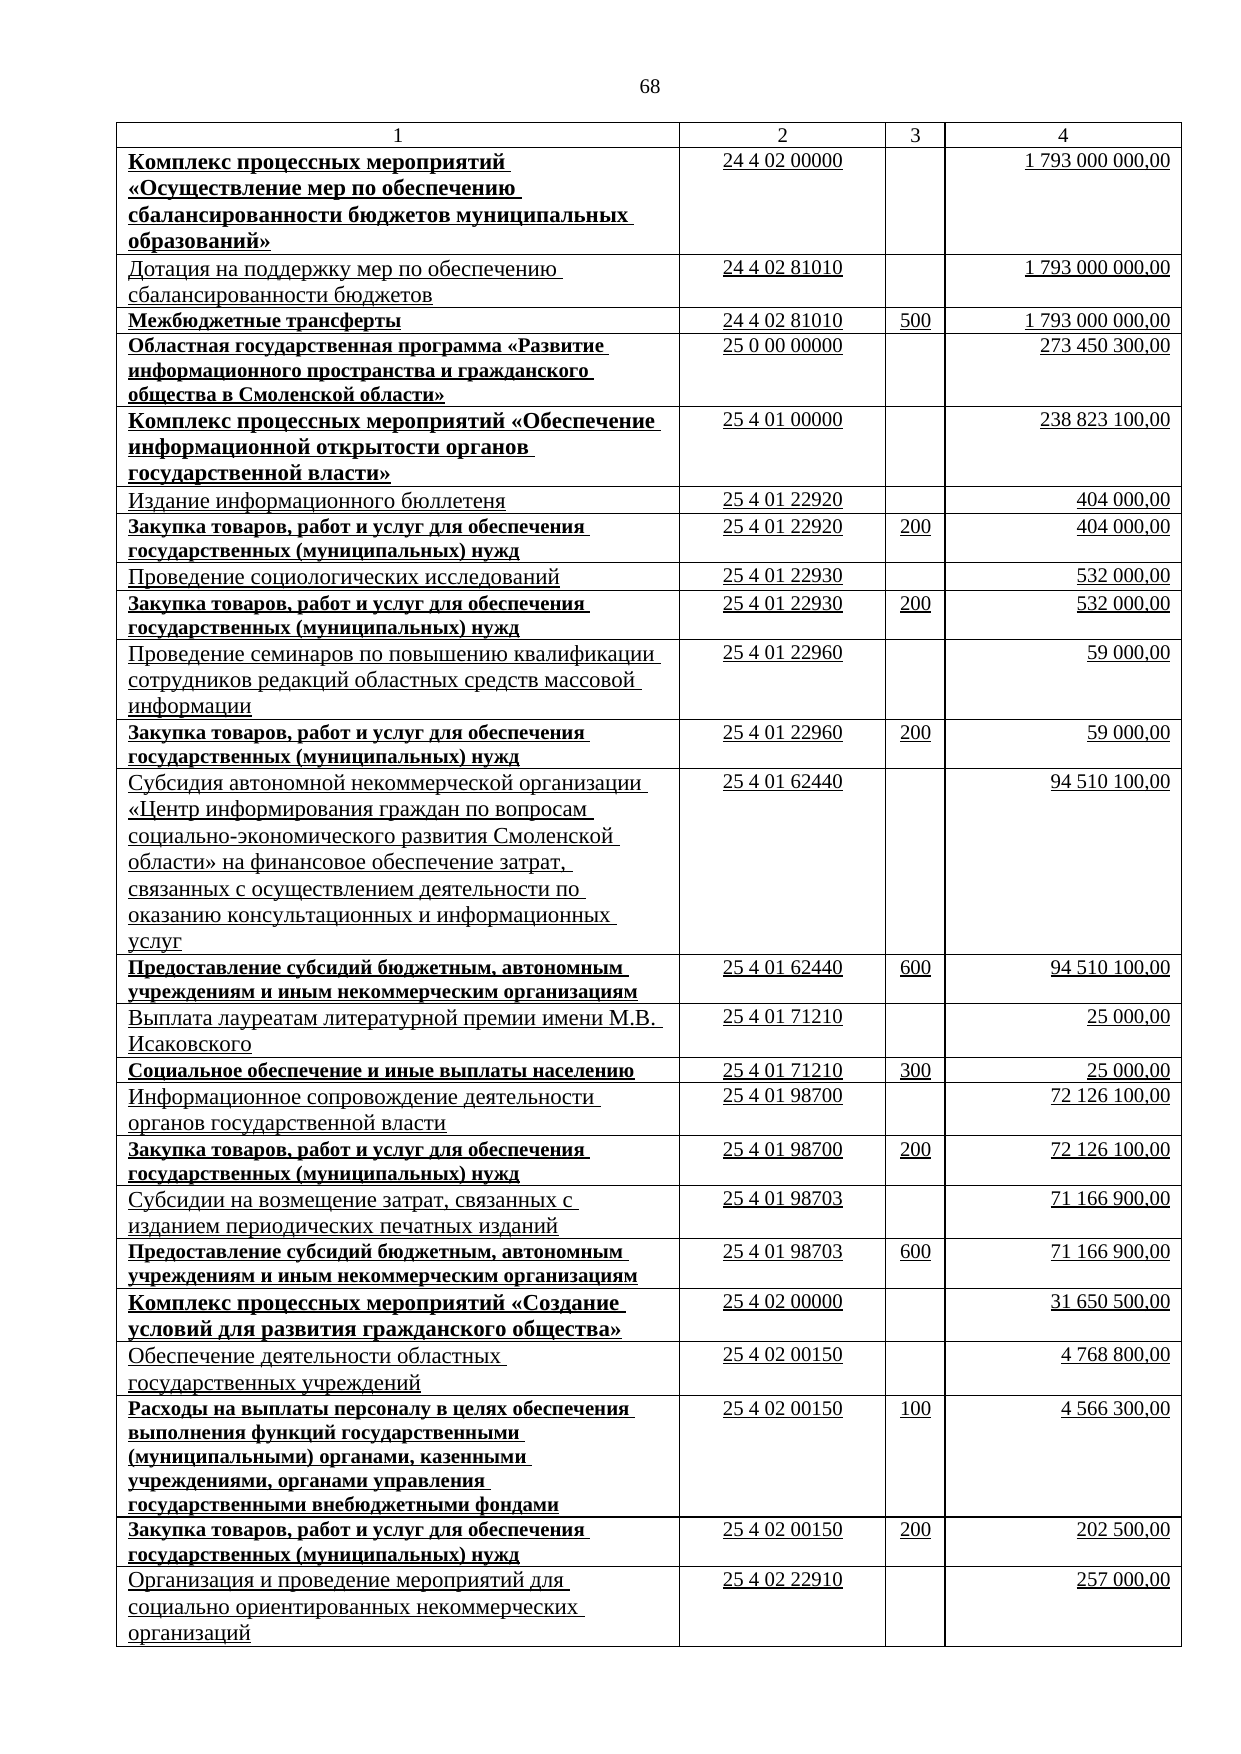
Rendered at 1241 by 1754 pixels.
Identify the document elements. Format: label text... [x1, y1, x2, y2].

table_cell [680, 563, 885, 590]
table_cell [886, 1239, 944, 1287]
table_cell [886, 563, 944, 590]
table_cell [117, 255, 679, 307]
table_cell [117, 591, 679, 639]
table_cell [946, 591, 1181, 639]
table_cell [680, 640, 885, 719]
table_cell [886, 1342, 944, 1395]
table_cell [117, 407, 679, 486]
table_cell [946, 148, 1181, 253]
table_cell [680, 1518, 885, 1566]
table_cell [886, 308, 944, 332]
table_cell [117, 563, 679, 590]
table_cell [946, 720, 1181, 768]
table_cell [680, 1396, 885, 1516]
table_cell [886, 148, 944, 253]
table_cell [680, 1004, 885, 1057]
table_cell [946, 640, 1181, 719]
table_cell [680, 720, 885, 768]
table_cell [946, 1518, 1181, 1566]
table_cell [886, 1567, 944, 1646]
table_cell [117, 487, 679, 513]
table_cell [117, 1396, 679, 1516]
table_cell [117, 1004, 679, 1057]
table_header 4 [946, 123, 1181, 147]
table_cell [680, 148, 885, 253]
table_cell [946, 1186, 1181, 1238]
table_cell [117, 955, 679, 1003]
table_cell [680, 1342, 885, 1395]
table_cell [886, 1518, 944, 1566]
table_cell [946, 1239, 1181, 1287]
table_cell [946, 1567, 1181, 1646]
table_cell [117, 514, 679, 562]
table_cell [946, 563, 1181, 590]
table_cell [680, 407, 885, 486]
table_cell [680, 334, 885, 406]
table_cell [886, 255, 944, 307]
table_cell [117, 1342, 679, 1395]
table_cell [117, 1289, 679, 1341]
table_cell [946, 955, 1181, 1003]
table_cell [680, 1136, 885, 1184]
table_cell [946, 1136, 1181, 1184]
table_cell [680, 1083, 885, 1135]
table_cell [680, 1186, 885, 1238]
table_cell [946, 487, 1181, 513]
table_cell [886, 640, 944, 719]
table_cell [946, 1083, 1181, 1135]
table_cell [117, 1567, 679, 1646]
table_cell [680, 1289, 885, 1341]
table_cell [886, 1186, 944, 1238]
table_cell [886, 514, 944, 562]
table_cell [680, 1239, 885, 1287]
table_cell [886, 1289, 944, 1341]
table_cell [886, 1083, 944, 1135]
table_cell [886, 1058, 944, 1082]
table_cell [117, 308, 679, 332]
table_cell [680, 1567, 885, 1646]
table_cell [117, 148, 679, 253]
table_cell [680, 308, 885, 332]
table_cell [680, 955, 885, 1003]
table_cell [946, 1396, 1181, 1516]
table_header 3 [886, 123, 944, 147]
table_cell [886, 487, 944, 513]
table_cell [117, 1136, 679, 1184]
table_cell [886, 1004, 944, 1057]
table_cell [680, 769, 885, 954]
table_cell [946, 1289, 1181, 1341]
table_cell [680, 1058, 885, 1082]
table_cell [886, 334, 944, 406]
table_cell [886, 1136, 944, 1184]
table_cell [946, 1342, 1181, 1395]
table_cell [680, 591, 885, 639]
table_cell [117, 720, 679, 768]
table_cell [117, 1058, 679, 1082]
table_header 1 [117, 123, 679, 147]
table_header 2 [680, 123, 885, 147]
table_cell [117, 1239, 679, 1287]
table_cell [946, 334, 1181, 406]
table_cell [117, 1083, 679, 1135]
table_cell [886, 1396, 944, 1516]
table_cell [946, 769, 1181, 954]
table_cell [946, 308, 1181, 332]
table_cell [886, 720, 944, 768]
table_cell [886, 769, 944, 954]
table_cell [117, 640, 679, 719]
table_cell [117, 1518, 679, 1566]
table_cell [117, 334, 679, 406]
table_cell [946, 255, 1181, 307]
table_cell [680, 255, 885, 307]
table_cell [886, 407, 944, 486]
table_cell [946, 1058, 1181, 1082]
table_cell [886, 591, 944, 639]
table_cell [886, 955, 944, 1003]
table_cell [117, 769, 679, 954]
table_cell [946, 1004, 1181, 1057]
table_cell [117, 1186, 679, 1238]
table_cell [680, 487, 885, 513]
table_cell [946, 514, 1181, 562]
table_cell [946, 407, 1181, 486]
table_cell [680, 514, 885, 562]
